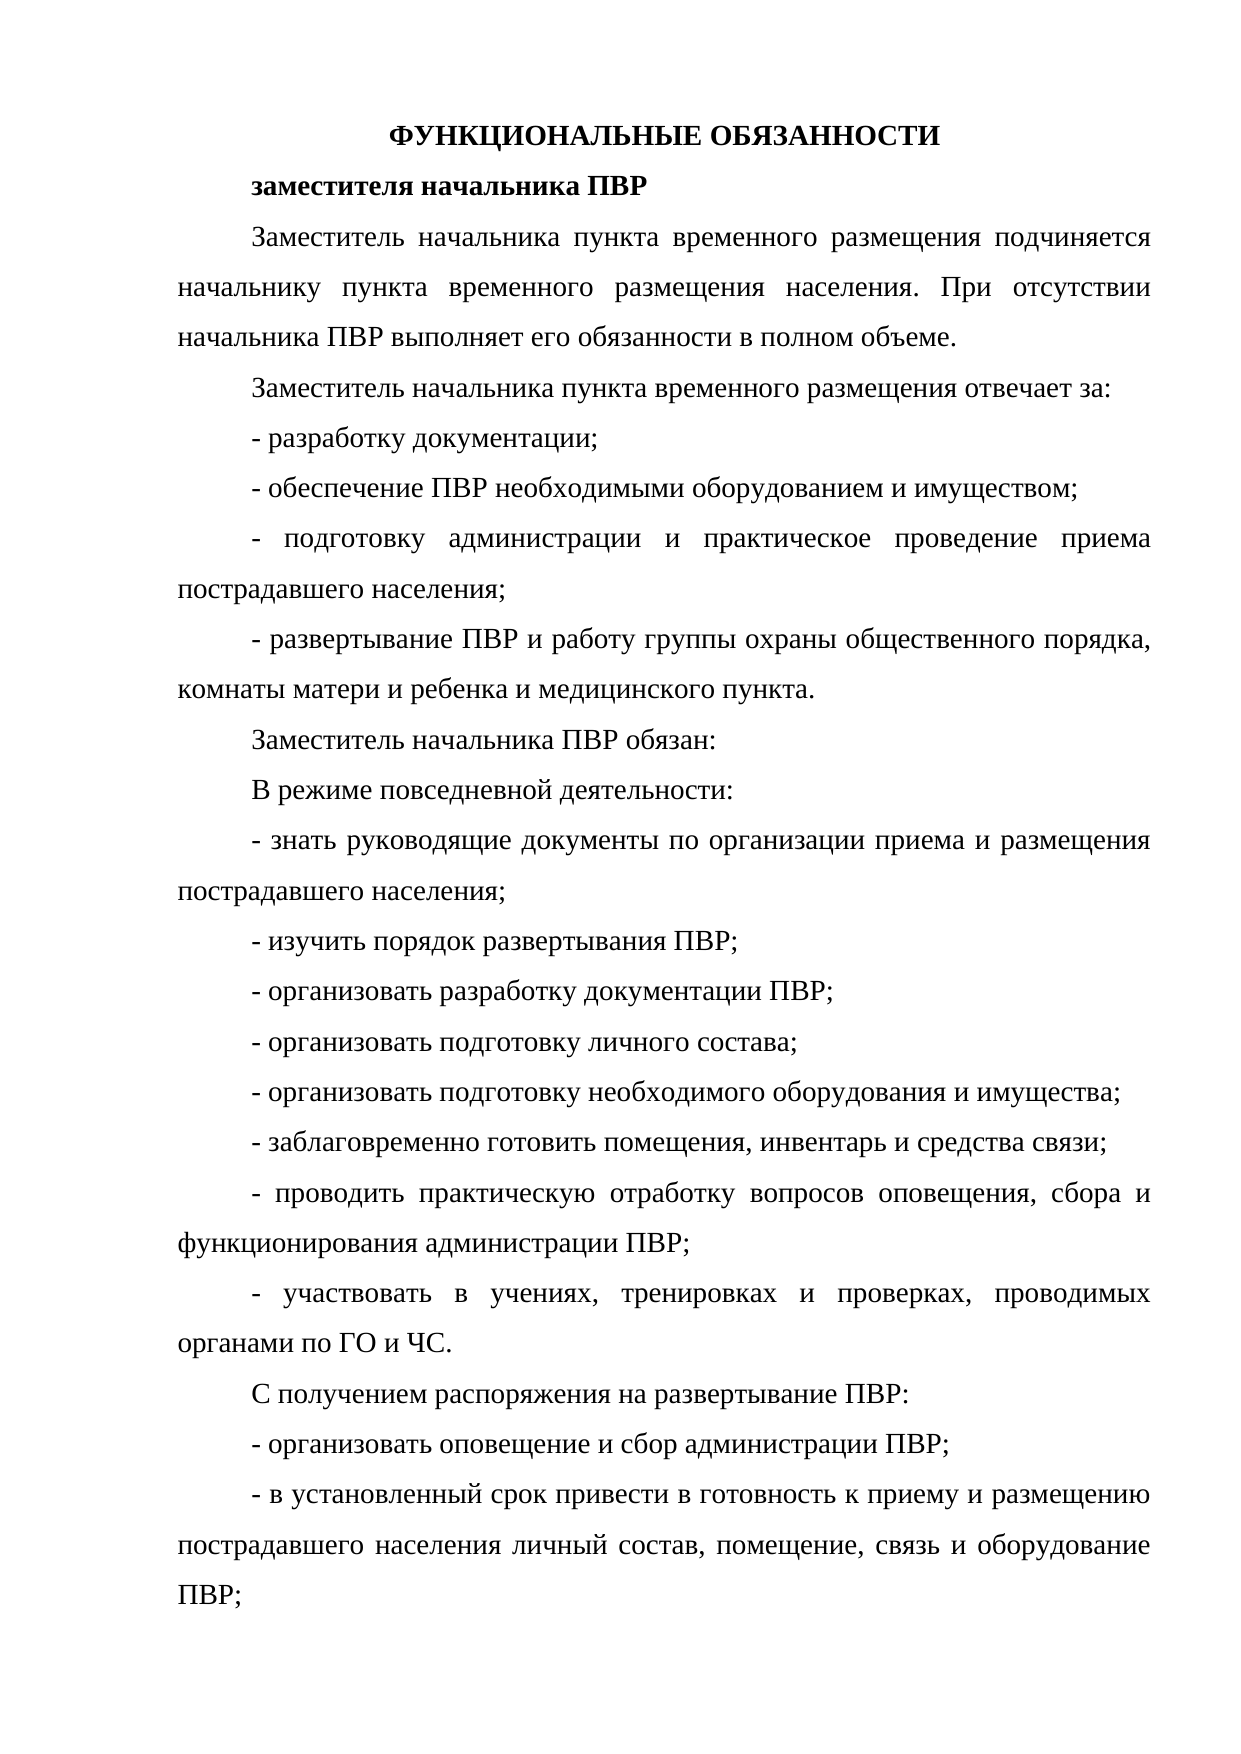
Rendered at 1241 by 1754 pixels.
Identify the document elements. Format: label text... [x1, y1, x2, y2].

text - подготовку администрации и практическое проведение приема пострадавшего населения; [177, 521, 1152, 604]
text - организовать подготовку личного состава; [177, 1024, 1152, 1057]
text С получением распоряжения на развертывание ПВР: [177, 1376, 1152, 1409]
text Заместитель начальника пункта временного размещения отвечает за: [177, 370, 1152, 403]
text - заблаговременно готовить помещения, инвентарь и средства связи; [177, 1124, 1152, 1158]
text В режиме повседневной деятельности: [177, 772, 1152, 806]
text - разработку документации; [177, 420, 1152, 453]
text - организовать оповещение и сбор администрации ПВР; [177, 1426, 1152, 1460]
text - проводить практическую отработку вопросов оповещения, сбора и функционирования администрации ПВР; [177, 1175, 1152, 1258]
text - знать руководящие документы по организации приема и размещения пострадавшего населения; [177, 822, 1152, 906]
text - развертывание ПВР и работу группы охраны общественного порядка, комнаты матери и ребенка и медицинского пункта. [177, 621, 1152, 705]
text - в установленный срок привести в готовность к приему и размещению пострадавшего населения личный состав, помещение, связь и оборудование ПВР; [177, 1477, 1152, 1611]
text заместителя начальника ПВР [177, 168, 1152, 202]
text - организовать подготовку необходимого оборудования и имущества; [177, 1074, 1152, 1108]
text Заместитель начальника пункта временного размещения подчиняется начальнику пункта временного размещения населения. При отсутствии начальника ПВР выполняет его обязанности в полном объеме. [177, 219, 1152, 353]
text - обеспечение ПВР необходимыми оборудованием и имуществом; [177, 470, 1152, 504]
text - изучить порядок развертывания ПВР; [177, 923, 1152, 957]
text Заместитель начальника ПВР обязан: [177, 722, 1152, 755]
text - участвовать в учениях, тренировках и проверках, проводимых органами по ГО и ЧС. [177, 1275, 1152, 1359]
text - организовать разработку документации ПВР; [177, 973, 1152, 1007]
text ФУНКЦИОНАЛЬНЫЕ ОБЯЗАННОСТИ [177, 118, 1152, 152]
